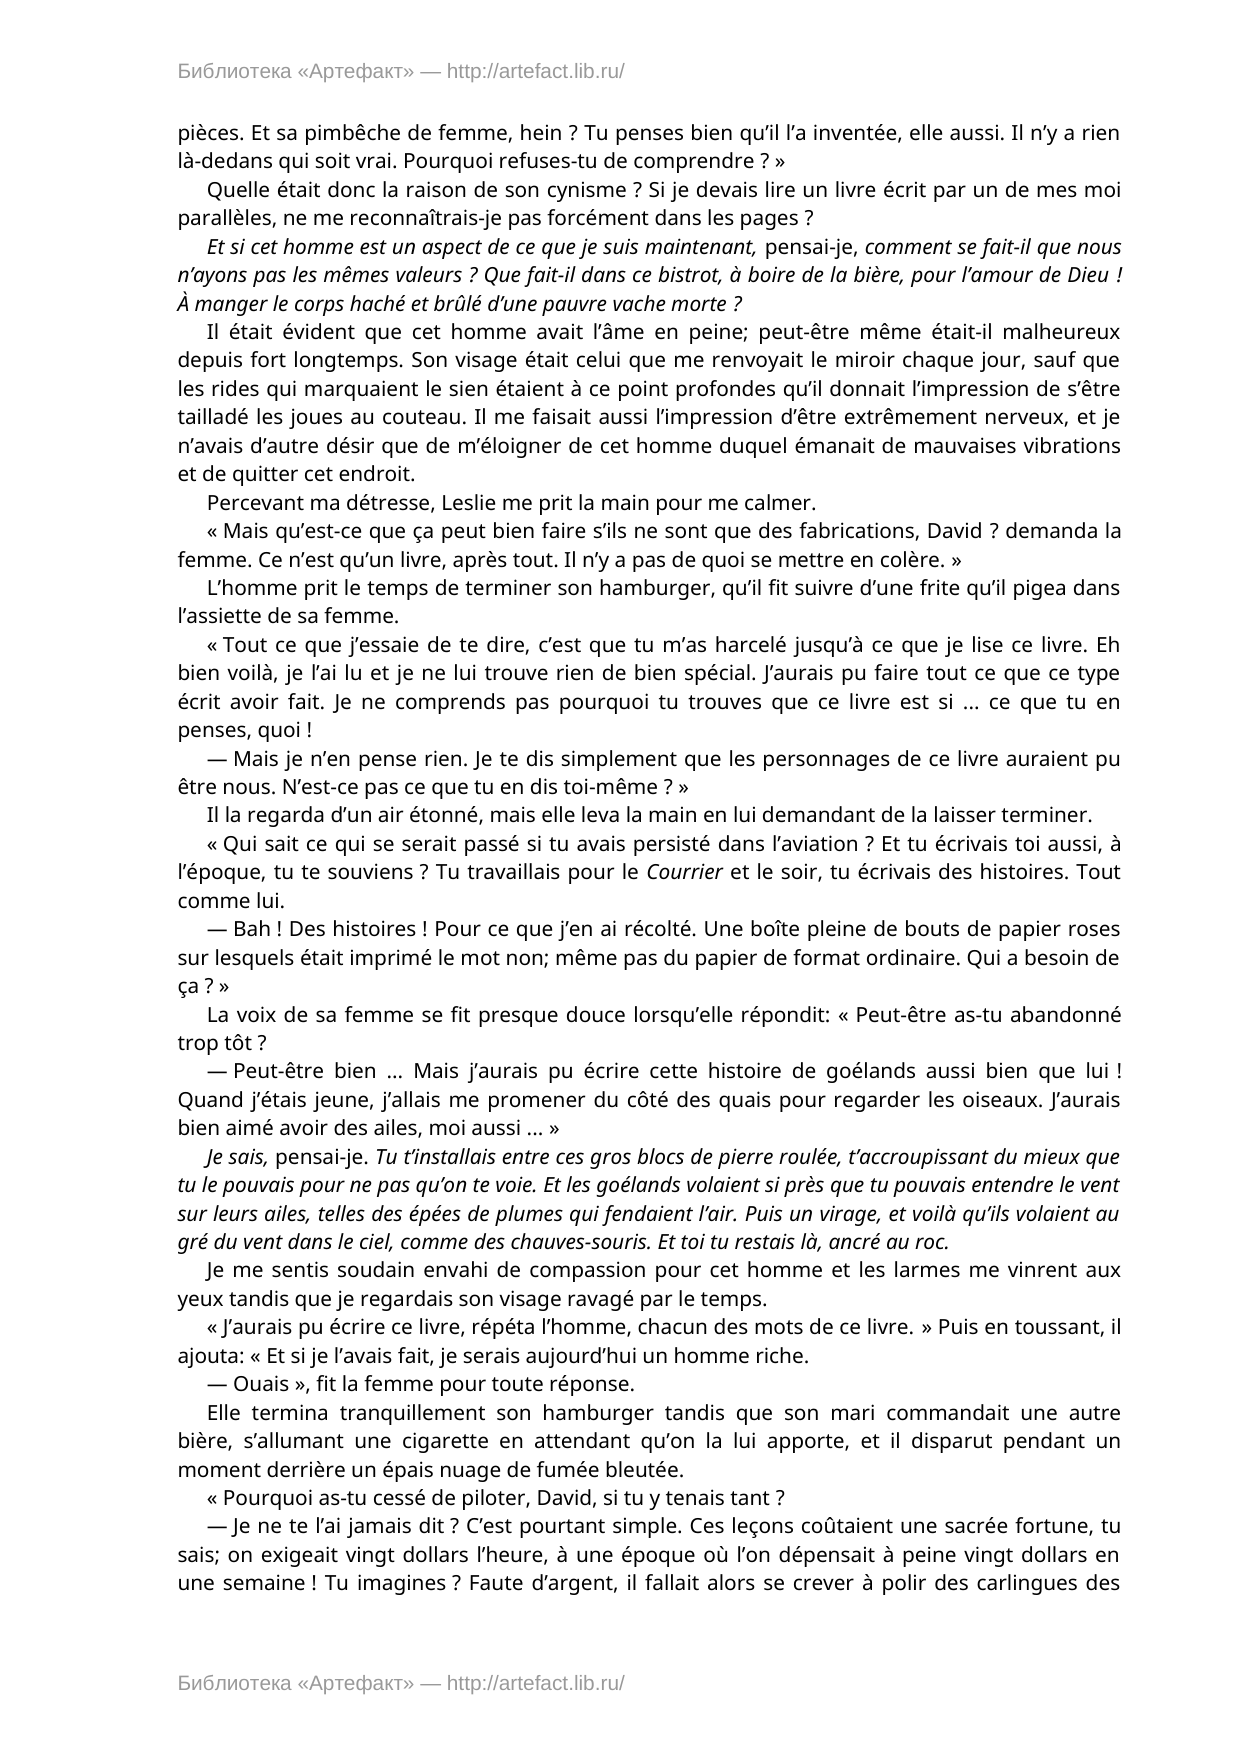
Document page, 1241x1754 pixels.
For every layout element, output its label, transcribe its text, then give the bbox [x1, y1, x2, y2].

text — Mais je n’en pense rien. Je te dis simplement que les personnages de ce livre auraient pu être nous. N’est-ce pas ce que tu en dis toi-même ? » [177, 744, 1122, 801]
text Et si cet homme est un aspect de ce que je suis maintenant, pensai-je, comment se fait-il que nous n’ayons pas les mêmes valeurs ? Que fait-il dans ce bistrot, à boire de la bière, pour l’amour de Dieu ! À manger le corps haché et brûlé d’une pauvre vache morte ? [177, 232, 1122, 317]
text Il la regarda d’un air étonné, mais elle leva la main en lui demandant de la laisser terminer. [177, 801, 1122, 829]
text Je me sentis soudain envahi de compassion pour cet homme et les larmes me vinrent aux yeux tandis que je regardais son visage ravagé par le temps. [177, 1256, 1122, 1312]
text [177, 118, 1122, 175]
text Quelle était donc la raison de son cynisme ? Si je devais lire un livre écrit par un de mes moi parallèles, ne me reconnaîtrais-je pas forcément dans les pages ? [177, 175, 1122, 232]
text Percevant ma détresse, Leslie me prit la main pour me calmer. [177, 488, 1122, 516]
text « J’aurais pu écrire ce livre, répéta l’homme, chacun des mots de ce livre. » Puis en toussant, il ajouta: « Et si je l’avais fait, je serais aujourd’hui un homme riche. [177, 1312, 1122, 1369]
text L’homme prit le temps de terminer son hamburger, qu’il fit suivre d’une frite qu’il pigea dans l’assiette de sa femme. [177, 573, 1122, 630]
text — Ouais », fit la femme pour toute réponse. [177, 1369, 1122, 1398]
text « Qui sait ce qui se serait passé si tu avais persisté dans l’aviation ? Et tu écrivais toi aussi, à l’époque, tu te souviens ? Tu travaillais pour le Courrier et le soir, tu écrivais des histoires. Tout comme lui. [177, 829, 1122, 914]
text Il était évident que cet homme avait l’âme en peine; peut-être même était-il malheureux depuis fort longtemps. Son visage était celui que me renvoyait le miroir chaque jour, sauf que les rides qui marquaient le sien étaient à ce point profondes qu’il donnait l’impression de s’être tailladé les joues au couteau. Il me faisait aussi l’impression d’être extrêmement nerveux, et je n’avais d’autre désir que de m’éloigner de cet homme duquel émanait de mauvaises vibrations et de quitter cet endroit. [177, 317, 1122, 488]
text « Pourquoi as-tu cessé de piloter, David, si tu y tenais tant ? [177, 1483, 1122, 1512]
text — Bah ! Des histoires ! Pour ce que j’en ai récolté. Une boîte pleine de bouts de papier roses sur lesquels était imprimé le mot non; même pas du papier de format ordinaire. Qui a besoin de ça ? » [177, 914, 1122, 1000]
text « Mais qu’est-ce que ça peut bien faire s’ils ne sont que des fabrications, David ? demanda la femme. Ce n’est qu’un livre, après tout. Il n’y a pas de quoi se mettre en colère. » [177, 516, 1122, 573]
text — Peut-être bien ... Mais j’aurais pu écrire cette histoire de goélands aussi bien que lui ! Quand j’étais jeune, j’allais me promener du côté des quais pour regarder les oiseaux. J’aurais bien aimé avoir des ailes, moi aussi ... » [177, 1057, 1122, 1142]
text Elle termina tranquillement son hamburger tandis que son mari commandait une autre bière, s’allumant une cigarette en attendant qu’on la lui apporte, et il disparut pendant un moment derrière un épais nuage de fumée bleutée. [177, 1398, 1122, 1483]
text « Tout ce que j’essaie de te dire, c’est que tu m’as harcelé jusqu’à ce que je lise ce livre. Eh bien voilà, je l’ai lu et je ne lui trouve rien de bien spécial. J’aurais pu faire tout ce que ce type écrit avoir fait. Je ne comprends pas pourquoi tu trouves que ce livre est si ... ce que tu en penses, quoi ! [177, 630, 1122, 744]
text Je sais, pensai-je. Tu t’installais entre ces gros blocs de pierre roulée, t’accroupissant du mieux que tu le pouvais pour ne pas qu’on te voie. Et les goélands volaient si près que tu pouvais entendre le vent sur leurs ailes, telles des épées de plumes qui fendaient l’air. Puis un virage, et voilà qu’ils volaient au gré du vent dans le ciel, comme des chauves-souris. Et toi tu restais là, ancré au roc. [177, 1142, 1122, 1256]
text La voix de sa femme se fit presque douce lorsqu’elle répondit: « Peut-être as-tu abandonné trop tôt ? [177, 1000, 1122, 1057]
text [177, 1512, 1122, 1597]
